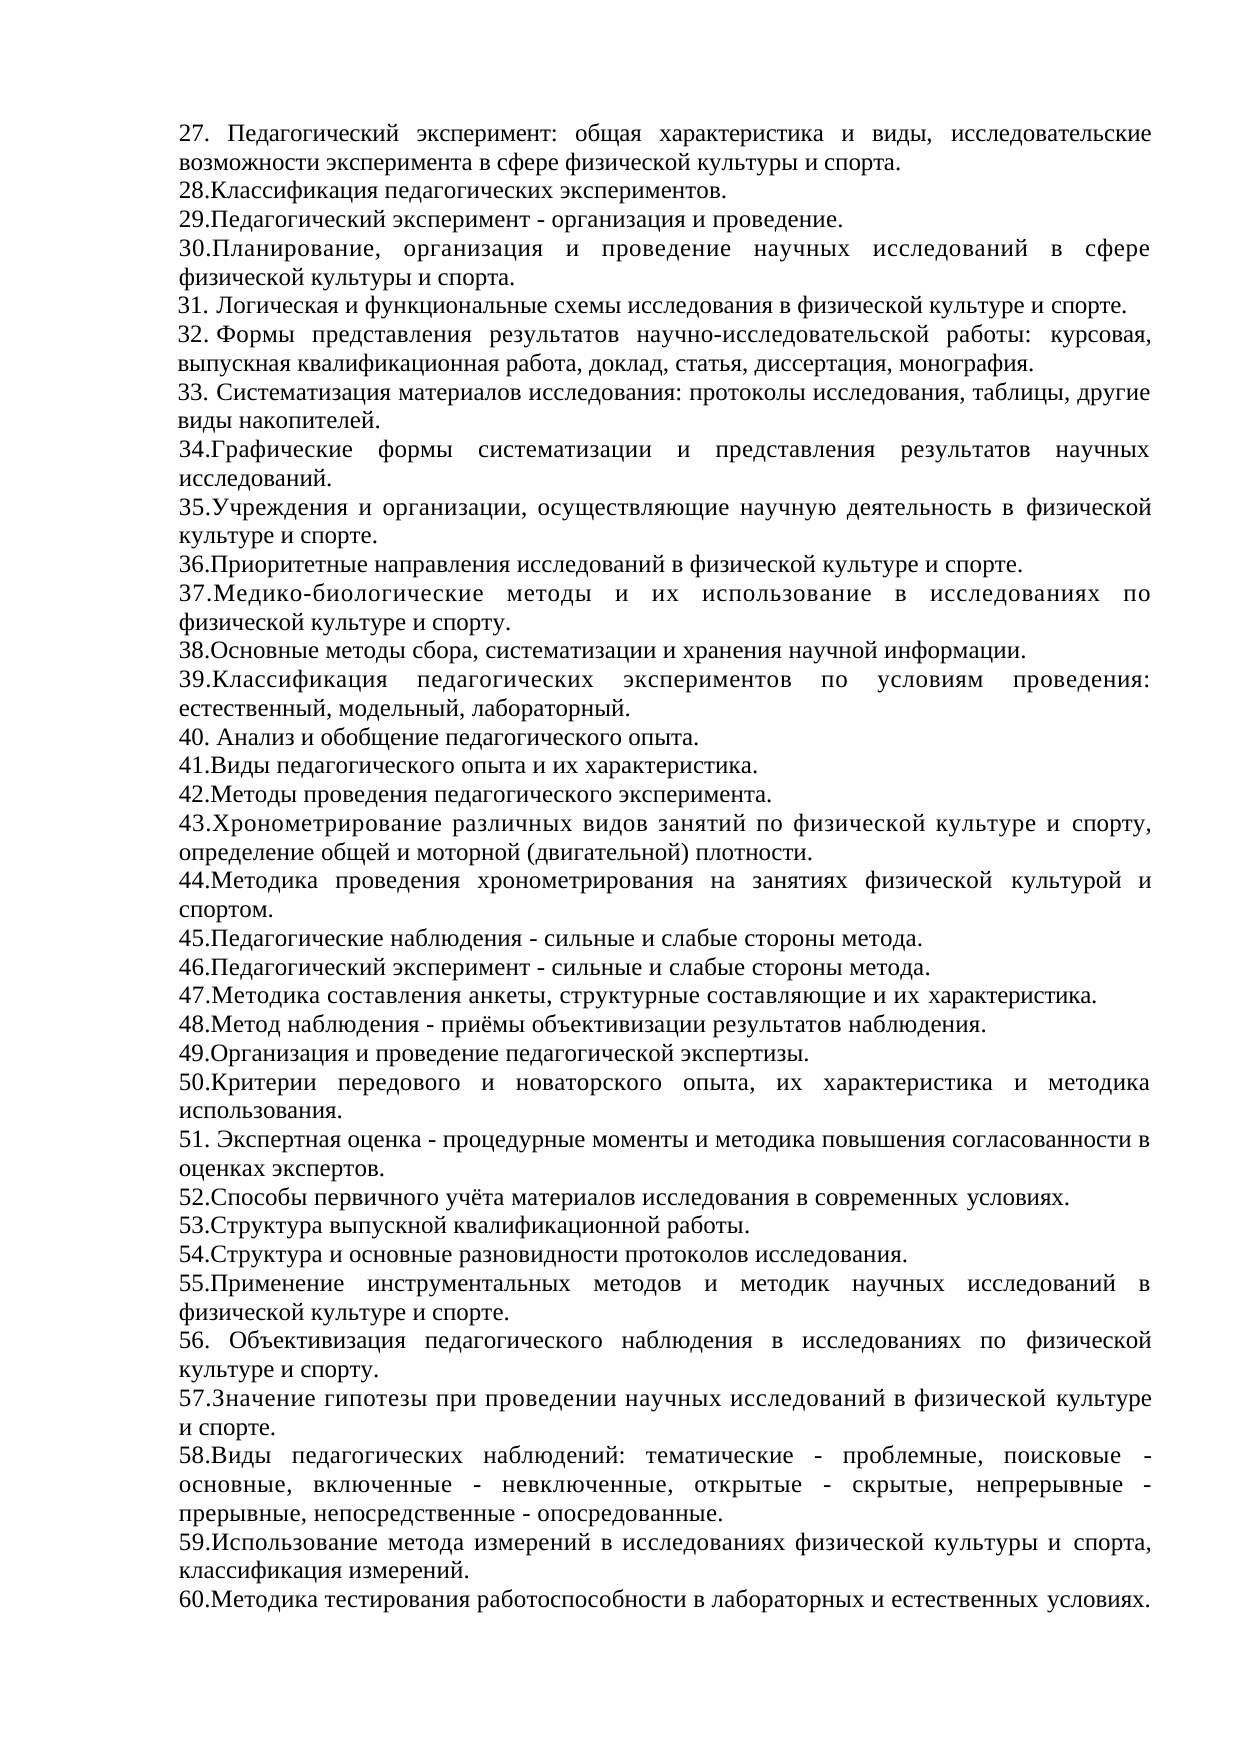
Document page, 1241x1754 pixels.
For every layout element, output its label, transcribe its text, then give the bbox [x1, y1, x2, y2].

text 29.Педагогический эксперимент - организация и проведение. [179, 204, 1152, 233]
text 39.Классификация педагогических экспериментов по условиям проведения: естественный, модельный, лабораторный. [179, 664, 1152, 722]
text 44.Методика проведения хронометрирования на занятиях физической культурой и спортом. [179, 866, 1152, 923]
text 43.Хронометрирование различных видов занятий по физической культуре и спорту, определение общей и моторной (двигательной) плотности. [179, 808, 1152, 866]
text 37.Медико-биологические методы и их использование в исследованиях по физической культуре и спорту. [179, 578, 1152, 636]
text 27. Педагогический эксперимент: общая характеристика и виды, исследовательские возможности эксперимента в сфере физической культуры и спорта. [179, 118, 1152, 176]
text 30.Планирование, организация и проведение научных исследований в сфере физической культуры и спорта. [179, 233, 1152, 291]
text 60.Методика тестирования работоспособности в лабораторных и естественных условиях. [179, 1584, 1152, 1613]
text 48.Метод наблюдения - приёмы объективизации результатов наблюдения. [179, 1009, 1152, 1038]
text 35.Учреждения и организации, осуществляющие научную деятельность в физической культуре и спорте. [179, 492, 1152, 549]
list Логическая и функциональные схемы исследования в физической культуре и спорте. [177, 291, 1152, 319]
list Формы представления результатов научно-исследовательской работы: курсовая, выпускная квалификационная работа, доклад, статья, диссертация, монография. [177, 319, 1152, 377]
text 51. Экспертная оценка - процедурные моменты и методика повышения согласованности в оценках экспертов. [179, 1124, 1152, 1182]
text 28.Классификация педагогических экспериментов. [179, 176, 1152, 204]
text 45.Педагогические наблюдения - сильные и слабые стороны метода. [179, 923, 1152, 952]
text 58.Виды педагогических наблюдений: тематические - проблемные, поисковые - основные, включенные - невключенные, открытые - скрытые, непрерывные - прерывные, непосредственные - опосредованные. [179, 1441, 1152, 1527]
text 38.Основные методы сбора, систематизации и хранения научной информации. [179, 636, 1152, 664]
text 41.Виды педагогического опыта и их характеристика. [179, 751, 1152, 779]
text 49.Организация и проведение педагогической экспертизы. [179, 1038, 1152, 1067]
text 50.Критерии передового и новаторского опыта, их характеристика и методика использования. [179, 1067, 1152, 1124]
text 46.Педагогический эксперимент - сильные и слабые стороны метода. [179, 952, 1152, 981]
text 56. Объективизация педагогического наблюдения в исследованиях по физической культуре и спорту. [179, 1326, 1152, 1383]
text 34.Графические формы систематизации и представления результатов научных исследований. [179, 434, 1152, 492]
text 40. Анализ и обобщение педагогического опыта. [179, 722, 1152, 751]
list Систематизация материалов исследования: протоколы исследования, таблицы, другие виды накопителей. [177, 377, 1152, 434]
text 54.Структура и основные разновидности протоколов исследования. [179, 1239, 1152, 1268]
text 42.Методы проведения педагогического эксперимента. [179, 779, 1152, 808]
text 52.Способы первичного учёта материалов исследования в современных условиях. [179, 1182, 1152, 1211]
text 55.Применение инструментальных методов и методик научных исследований в физической культуре и спорте. [179, 1268, 1152, 1326]
text 57.Значение гипотезы при проведении научных исследований в физической культуре и спорте. [179, 1383, 1152, 1441]
text 53.Структура выпускной квалификационной работы. [179, 1211, 1152, 1239]
text 47.Методика составления анкеты, структурные составляющие и их характеристика. [179, 981, 1152, 1009]
text 36.Приоритетные направления исследований в физической культуре и спорте. [179, 549, 1152, 578]
text 59.Использование метода измерений в исследованиях физической культуры и спорта, классификация измерений. [179, 1527, 1152, 1584]
